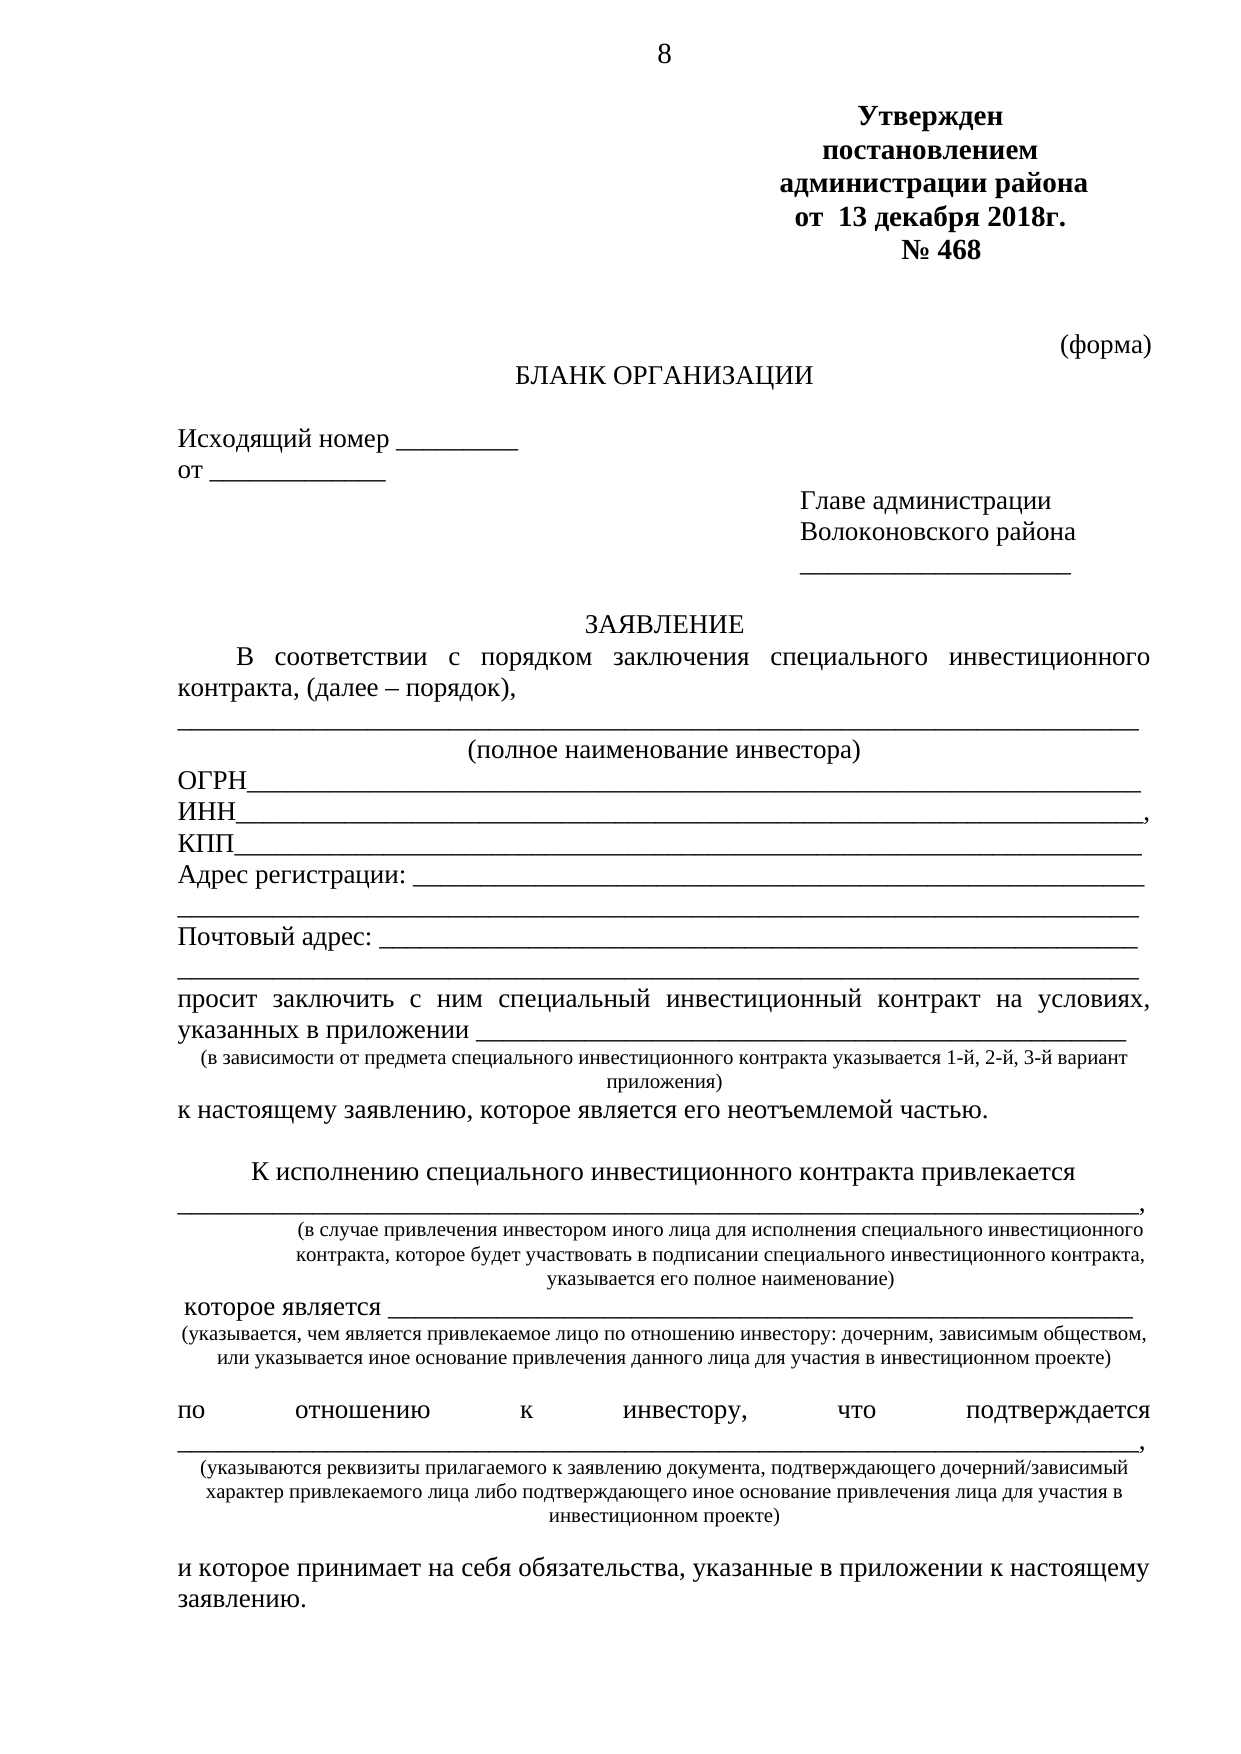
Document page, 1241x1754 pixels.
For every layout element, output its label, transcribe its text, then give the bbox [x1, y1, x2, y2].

text (форма) [177, 328, 1152, 359]
text просит заключить с ним специальный инвестиционный контракт на условиях, указанных в приложении ________________________________________________ [177, 982, 1152, 1045]
text постановлением [709, 132, 1152, 165]
text (полное наименование инвестора) [177, 733, 1152, 764]
text Адрес регистрации: ______________________________________________________ [177, 858, 1152, 889]
text (в зависимости от предмета специального инвестиционного контракта указывается 1-й, 2-й, 3-й вариант приложения) [177, 1045, 1152, 1093]
text _______________________________________________________________________ [177, 889, 1152, 920]
text _______________________________________________________________________ [177, 951, 1152, 982]
text ОГРН__________________________________________________________________ [177, 764, 1152, 796]
text (в случае привлечения инвестором иного лица для исполнения специального инвестиционного контракта, которое будет участвовать в подписании специального инвестиционного контракта, указывается его полное наименование) [290, 1217, 1152, 1289]
text _______________________________________________________________________, [177, 1186, 1152, 1217]
text ‎_______________________________________________________________________ [177, 702, 1152, 733]
text КПП___________________________________________________________________ [177, 827, 1152, 858]
text Исходящий номер _________ [177, 422, 1152, 453]
text ____________________ [800, 546, 1152, 577]
text (указываются реквизиты прилагаемого к заявлению документа, подтверждающего дочерний/зависимый характер привлекаемого лица либо подтверждающего иное основание привлечения лица для участия в инвестиционном проекте) [177, 1455, 1152, 1527]
text БЛАНК ОРГАНИЗАЦИИ [177, 359, 1152, 391]
text и которое принимает на себя обязательства, указанные в приложении к настоящему заявлению. [177, 1551, 1152, 1614]
text Утвержден [709, 98, 1152, 132]
text которое является _______________________________________________________ [177, 1289, 1152, 1321]
text ИНН___________________________________________________________________, [177, 796, 1152, 827]
text от 13 декабря 2018г. [709, 199, 1152, 232]
text к настоящему заявлению, которое является его неотъемлемой частью. [177, 1093, 1152, 1124]
text № 468 [709, 232, 1152, 266]
text В соответствии с порядком заключения специального инвестиционного контракта, (далее – порядок), [177, 640, 1152, 702]
text ЗАЯВЛЕНИЕ [177, 609, 1152, 640]
text от _____________ [177, 453, 1152, 484]
text Главе администрации Волоконовского района [800, 484, 1152, 546]
text по отношению к инвестору, что подтверждается _______________________________________________________________________, [177, 1393, 1152, 1455]
text (указывается, чем является привлекаемое лицо по отношению инвестору: дочерним, зависимым обществом, или указывается иное основание привлечения данного лица для участия в инвестиционном проекте) [177, 1321, 1152, 1369]
text администрации района [709, 165, 1152, 199]
text Почтовый адрес: ________________________________________________________ [177, 920, 1152, 951]
text К исполнению специального инвестиционного контракта привлекается [177, 1155, 1152, 1186]
